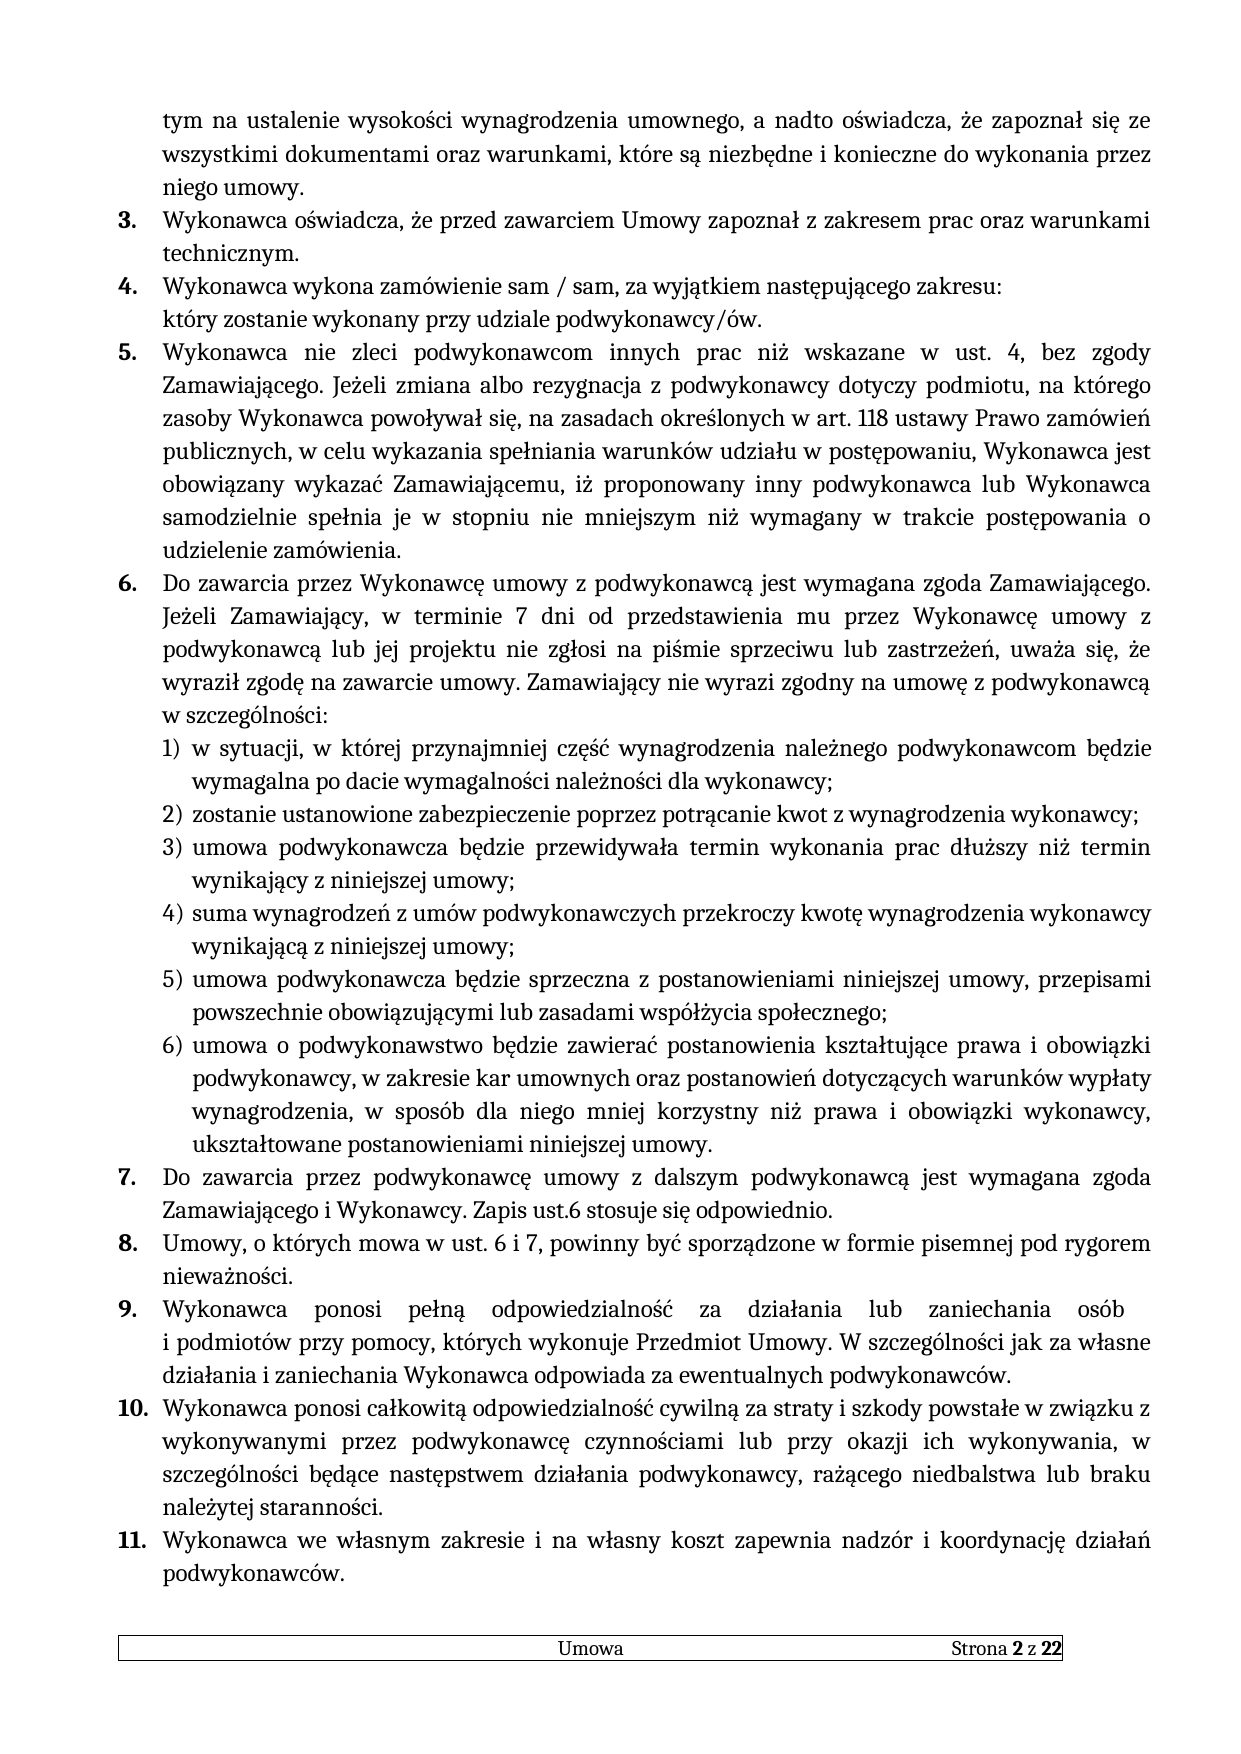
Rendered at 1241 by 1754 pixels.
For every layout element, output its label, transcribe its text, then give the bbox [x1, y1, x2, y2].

list Wykonawca oświadcza, że przed zawarciem Umowy zapoznał z zakresem prac oraz warunkami technicznym. [118, 206, 1152, 267]
list Wykonawca wykona zamówienie sam / sam, za wyjątkiem następującego zakresu: [118, 272, 1152, 300]
list umowa podwykonawcza będzie sprzeczna z postanowieniami niniejszej umowy, przepisami powszechnie obowiązującymi lub zasadami współżycia społecznego; [162, 965, 1152, 1027]
list Wykonawca nie zleci podwykonawcom innych prac niż wskazane w ust. 4, bez zgody Zamawiającego. Jeżeli zmiana albo rezygnacja z podwykonawcy dotyczy podmiotu, na którego zasoby Wykonawca powoływał się, na zasadach określonych w art. 118 ustawy Prawo zamówień publicznych, w celu wykazania spełniania warunków udziału w postępowaniu, Wykonawca jest obowiązany wykazać Zamawiającemu, iż proponowany inny podwykonawca lub Wykonawca samodzielnie spełnia je w stopniu nie mniejszym niż wymagany w trakcie postępowania o udzielenie zamówienia. [118, 338, 1152, 564]
list umowa o podwykonawstwo będzie zawierać postanowienia kształtujące prawa i obowiązki podwykonawcy, w zakresie kar umownych oraz postanowień dotyczących warunków wypłaty wynagrodzenia, w sposób dla niego mniej korzystny niż prawa i obowiązki wykonawcy, ukształtowane postanowieniami niniejszej umowy. [162, 1031, 1152, 1159]
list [118, 106, 1152, 201]
list suma wynagrodzeń z umów podwykonawczych przekroczy kwotę wynagrodzenia wykonawcy wynikającą z niniejszej umowy; [162, 899, 1152, 961]
list zostanie ustanowione zabezpieczenie poprzez potrącanie kwot z wynagrodzenia wykonawcy; [162, 800, 1152, 829]
list Wykonawca we własnym zakresie i na własny koszt zapewnia nadzór i koordynację działań podwykonawców. [118, 1526, 1152, 1588]
list Do zawarcia przez Wykonawcę umowy z podwykonawcą jest wymagana zgoda Zamawiającego. Jeżeli Zamawiający, w terminie 7 dni od przedstawienia mu przez Wykonawcę umowy z podwykonawcą lub jej projektu nie zgłosi na piśmie sprzeciwu lub zastrzeżeń, uważa się, że wyraził zgodę na zawarcie umowy. Zamawiający nie wyrazi zgodny na umowę z podwykonawcą w szczególności: [118, 569, 1152, 729]
list umowa podwykonawcza będzie przewidywała termin wykonania prac dłuższy niż termin wynikający z niniejszej umowy; [162, 833, 1152, 895]
list Do zawarcia przez podwykonawcę umowy z dalszym podwykonawcą jest wymagana zgoda Zamawiającego i Wykonawcy. Zapis ust.6 stosuje się odpowiednio. [118, 1163, 1152, 1225]
list w sytuacji, w której przynajmniej część wynagrodzenia należnego podwykonawcom będzie wymagalna po dacie wymagalności należności dla wykonawcy; [162, 734, 1152, 796]
list Umowy, o których mowa w ust. 6 i 7, powinny być sporządzone w formie pisemnej pod rygorem nieważności. [118, 1229, 1152, 1291]
list który zostanie wykonany przy udziale podwykonawcy/ów. [162, 304, 1152, 333]
list Wykonawca ponosi całkowitą odpowiedzialność cywilną za straty i szkody powstałe w związku z wykonywanymi przez podwykonawcę czynnościami lub przy okazji ich wykonywania, w szczególności będące następstwem działania podwykonawcy, rażącego niedbalstwa lub braku należytej staranności. [118, 1394, 1152, 1522]
list Wykonawca ponosi pełną odpowiedzialność za działania lub zaniechania osób i podmiotów przy pomocy, których wykonuje Przedmiot Umowy. W szczególności jak za własne działania i zaniechania Wykonawca odpowiada za ewentualnych podwykonawców. [118, 1295, 1152, 1390]
